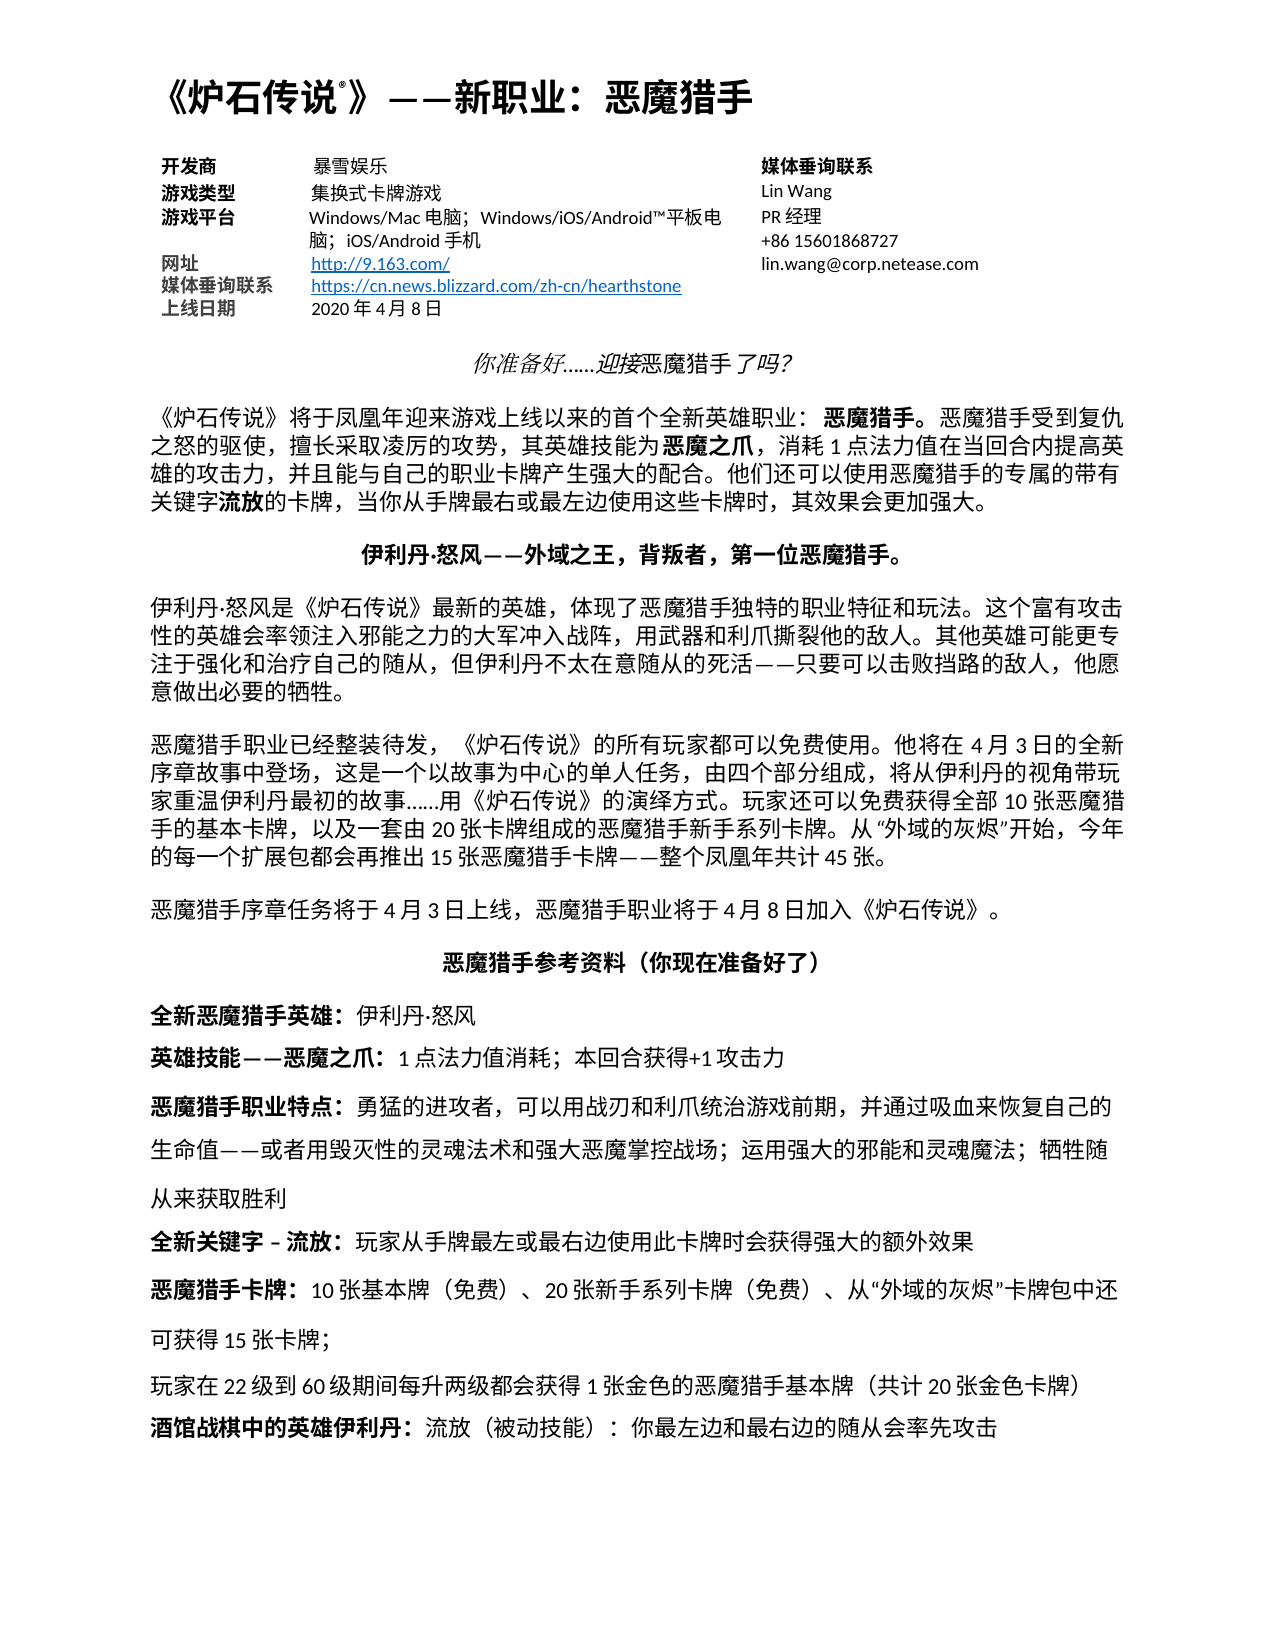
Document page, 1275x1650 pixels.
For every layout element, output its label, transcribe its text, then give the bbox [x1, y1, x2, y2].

text 玩家在22级到60级期间每升两级都会获得1张金色的恶魔猎手基本牌（共计20张金色卡牌） 酒馆战棋中的英雄伊利丹：流放（被动技能）：你最左边和最右边的随从会率先攻击 [150, 1372, 1125, 1442]
text 伊利丹·怒风是《炉石传说》最新的英雄，体现了恶魔猎手独特的职业特征和玩法。这个富有攻击性的英雄会率领注入邪能之力的大军冲入战阵，用武器和利爪撕裂他的敌人。其他英雄可能更专注于强化和治疗自己的随从，但伊利丹不太在意随从的死活——只要可以击败挡路的敌人，他愿意做出必要的牺牲。 [150, 594, 1125, 706]
text 恶魔猎手参考资料（你现在准备好了） [150, 949, 1125, 977]
text 恶魔猎手序章任务将于4月3日上线，恶魔猎手职业将于4月8日加入《炉石传说》。 [150, 896, 1125, 924]
text 你准备好……迎接恶魔猎手了吗？ [150, 346, 1125, 379]
table_header 开发商 暴雪娱乐 游戏类型 集换式卡牌游戏 游戏平台 Windows/Mac电脑；Windows/iOS/Android™平板电脑；iOS/Android手机 网址 http://9.163.com/ 媒体垂询联系 https://cn.news.blizzard.com/zh-cn/hearthstone 上线日期 2020年4月8日 [150, 152, 750, 321]
text 伊利丹·怒风——外域之王，背叛者，第一位恶魔猎手。 [150, 541, 1125, 569]
table_header 媒体垂询联系 Lin Wang PR经理 +86 15601868727 lin.wang@corp.netease.com [750, 152, 1191, 321]
text 全新恶魔猎手英雄：伊利丹·怒风 英雄技能——恶魔之爪：1点法力值消耗；本回合获得+1攻击力 恶魔猎手职业特点：勇猛的进攻者，可以用战刃和利爪统治游戏前期，并通过吸血来恢复自己的生命值——或者用毁灭性的灵魂法术和强大恶魔掌控战场；运用强大的邪能和灵魂魔法；牺牲随从来获取胜利 全新关键字 – 流放：玩家从手牌最左或最右边使用此卡牌时会获得强大的额外效果 恶魔猎手卡牌：10张基本牌（免费）、20张新手系列卡牌（免费）、从“外域的灰烬”卡牌包中还可获得15张卡牌； [150, 1002, 1125, 1355]
text 恶魔猎手职业已经整装待发，《炉石传说》的所有玩家都可以免费使用。他将在4月3日的全新序章故事中登场，这是一个以故事为中心的单人任务，由四个部分组成，将从伊利丹的视角带玩家重温伊利丹最初的故事……用《炉石传说》的演绎方式。玩家还可以免费获得全部10张恶魔猎手的基本卡牌，以及一套由20张卡牌组成的恶魔猎手新手系列卡牌。从“外域的灰烬”开始，今年的每一个扩展包都会再推出15张恶魔猎手卡牌——整个凤凰年共计45张。 [150, 731, 1125, 871]
text 《炉石传说》将于凤凰年迎来游戏上线以来的首个全新英雄职业：恶魔猎手。恶魔猎手受到复仇之怒的驱使，擅长采取凌厉的攻势，其英雄技能为恶魔之爪，消耗1点法力值在当回合内提高英雄的攻击力，并且能与自己的职业卡牌产生强大的配合。他们还可以使用恶魔猎手的专属的带有关键字流放的卡牌，当你从手牌最右或最左边使用这些卡牌时，其效果会更加强大。 [150, 404, 1125, 516]
